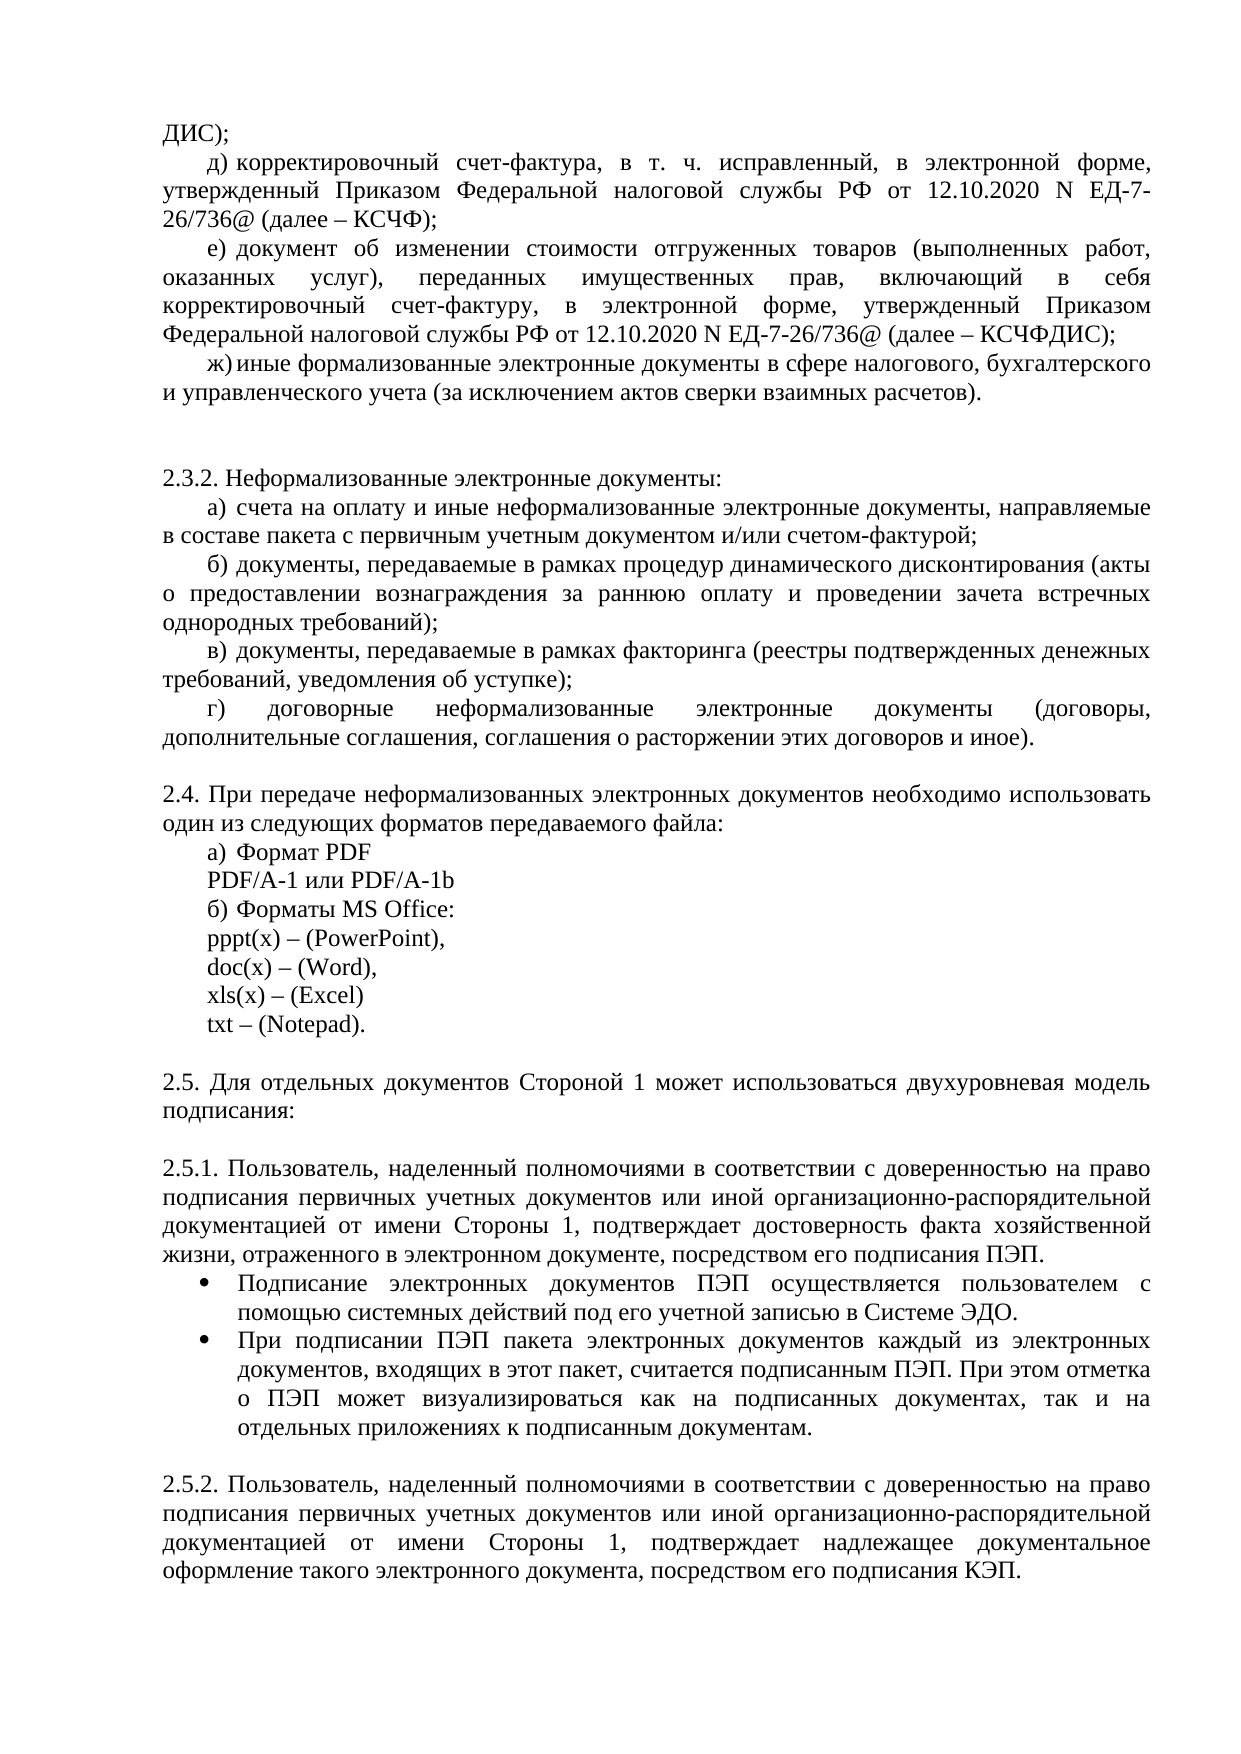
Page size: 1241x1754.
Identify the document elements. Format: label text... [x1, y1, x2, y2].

text 2.5.2. Пользователь, наделенный полномочиями в соответствии с доверенностью на право подписания первичных учетных документов или иной организационно-распорядительной документацией от имени Стороны 1, подтверждает надлежащее документальное оформление такого электронного документа, посредством его подписания КЭП. [162, 1469, 1152, 1584]
list Подписание электронных документов ПЭП осуществляется пользователем с помощью системных действий под его учетной записью в Системе ЭДО. [200, 1268, 1152, 1326]
list pppt(x) – (PowerPoint), [207, 923, 1152, 952]
text 2.5. Для отдельных документов Стороной 1 может использоваться двухуровневая модель подписания: [162, 1067, 1152, 1124]
text 2.4. При передаче неформализованных электронных документов необходимо использовать один из следующих форматов передаваемого файла: [162, 779, 1152, 837]
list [162, 118, 1152, 147]
list PDF/A-1 или PDF/A-1b [207, 866, 1152, 894]
list корректировочный счет-фактура, в т. ч. исправленный, в электронной форме, утвержденный Приказом Федеральной налоговой службы РФ от 12.10.2020 N ЕД-7-26/736@ (далее – КСЧФ); [162, 147, 1152, 233]
list иные формализованные электронные документы в сфере налогового, бухгалтерского и управленческого учета (за исключением актов сверки взаимных расчетов). [162, 348, 1152, 406]
list документ об изменении стоимости отгруженных товаров (выполненных работ, оказанных услуг), переданных имущественных прав, включающий в себя корректировочный счет-фактуру, в электронной форме, утвержденный Приказом Федеральной налоговой службы РФ от 12.10.2020 N ЕД-7-26/736@ (далее – КСЧФДИС); [162, 233, 1152, 348]
list документы, передаваемые в рамках процедур динамического дисконтирования (акты о предоставлении вознаграждения за раннюю оплату и проведении зачета встречных однородных требований); [162, 549, 1152, 636]
list Форматы MS Office: [207, 894, 1152, 923]
list txt – (Notepad). [207, 1009, 1152, 1038]
list doc(x) – (Word), [207, 952, 1152, 981]
text 2.3.2. Неформализованные электронные документы: [162, 463, 1152, 492]
list xls(x) – (Excel) [207, 981, 1152, 1009]
text 2.5.1. Пользователь, наделенный полномочиями в соответствии с доверенностью на право подписания первичных учетных документов или иной организационно-распорядительной документацией от имени Стороны 1, подтверждает достоверность факта хозяйственной жизни, отраженного в электронном документе, посредством его подписания ПЭП. [162, 1153, 1152, 1268]
list документы, передаваемые в рамках факторинга (реестры подтвержденных денежных требований, уведомления об уступке); [162, 636, 1152, 693]
list счета на оплату и иные неформализованные электронные документы, направляемые в составе пакета с первичным учетным документом и/или счетом-фактурой; [162, 492, 1152, 549]
list При подписании ПЭП пакета электронных документов каждый из электронных документов, входящих в этот пакет, считается подписанным ПЭП. При этом отметка о ПЭП может визуализироваться как на подписанных документах, так и на отдельных приложениях к подписанным документам. [200, 1326, 1152, 1441]
list Формат PDF [207, 837, 1152, 866]
list г) договорные неформализованные электронные документы (договоры, дополнительные соглашения, соглашения о расторжении этих договоров и иное). [162, 693, 1152, 751]
